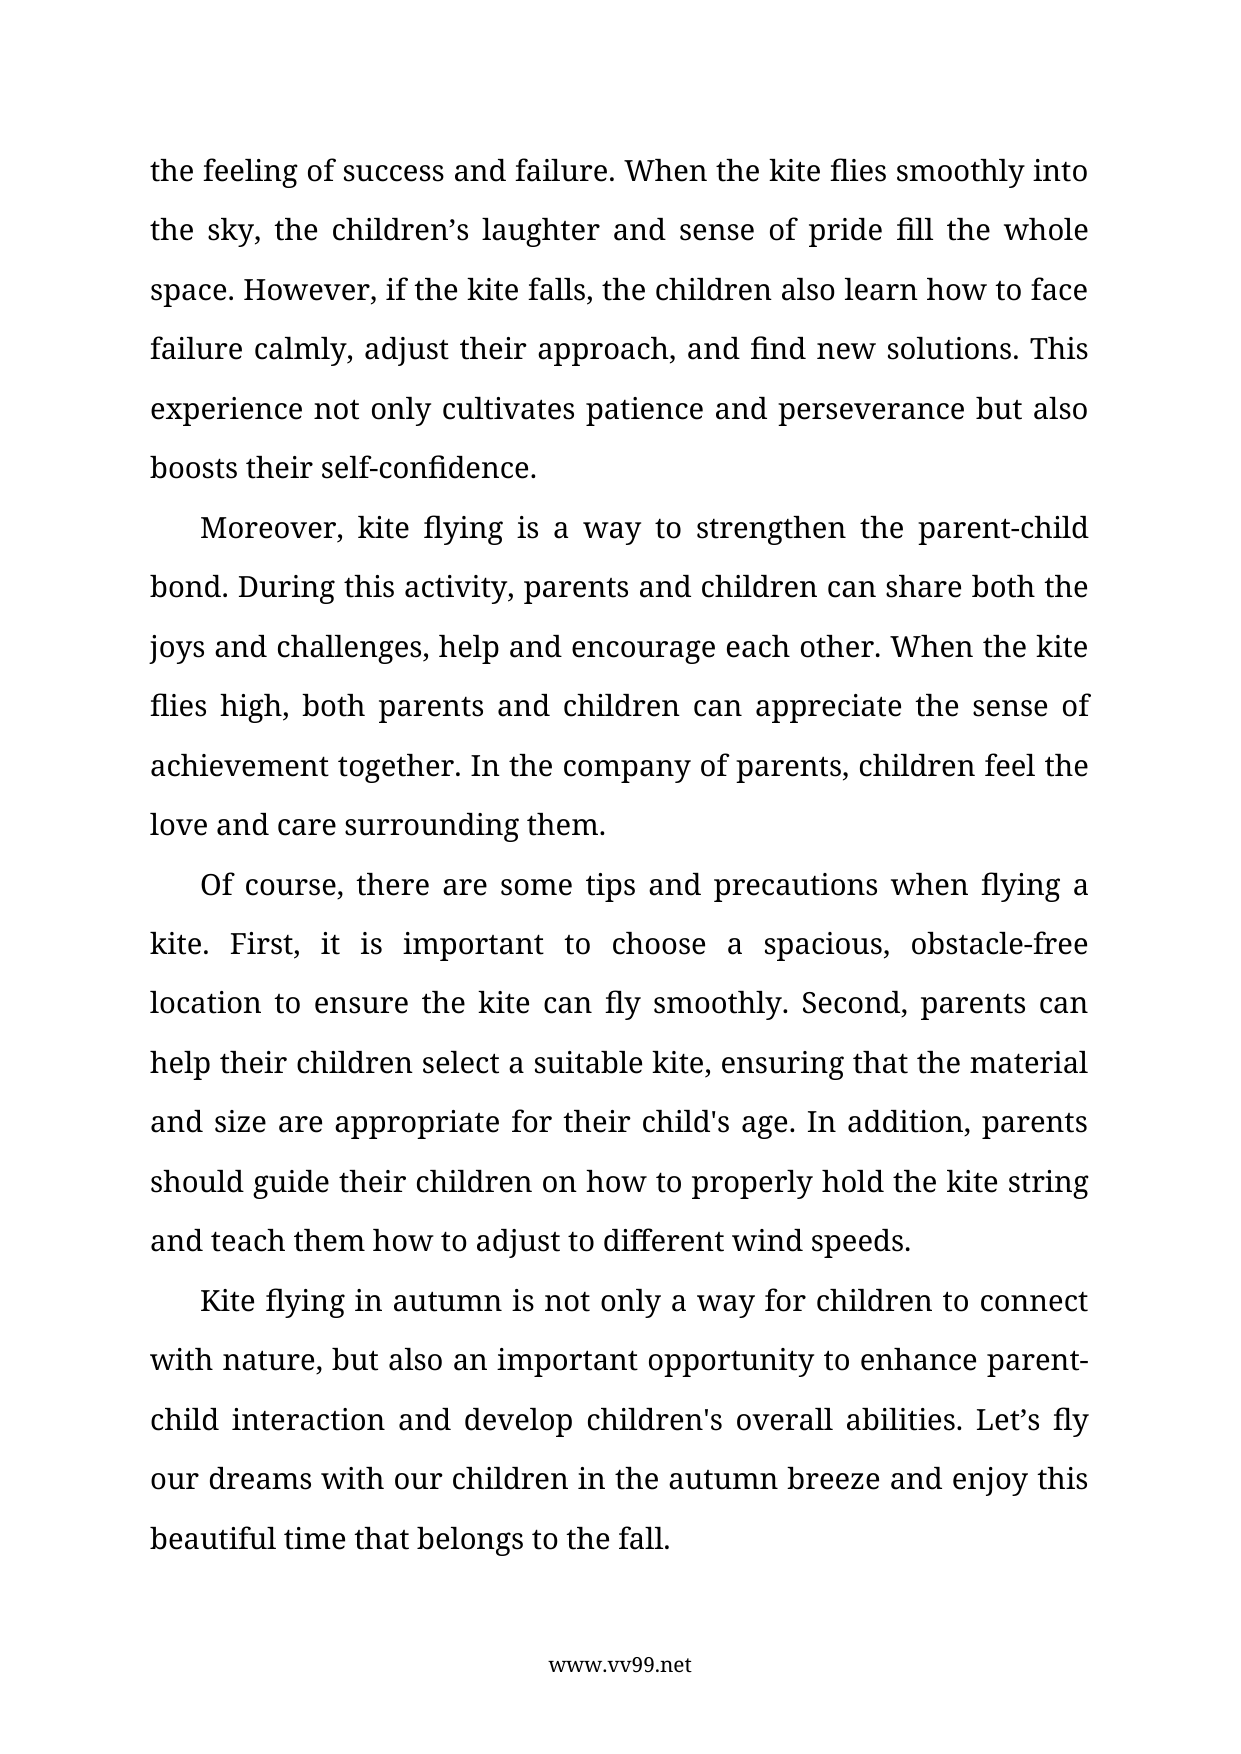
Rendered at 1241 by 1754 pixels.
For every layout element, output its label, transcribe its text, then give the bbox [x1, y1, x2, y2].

text Of course, there are some tips and precautions when flying a kite. First, it is important to choose a spacious, obstacle-free location to ensure the kite can fly smoothly. Second, parents can help their children select a suitable kite, ensuring that the material and size are appropriate for their child's age. In addition, parents should guide their children on how to properly hold the kite string and teach them how to adjust to different wind speeds. [150, 864, 1090, 1260]
text Kite flying in autumn is not only a way for children to connect with nature, but also an important opportunity to enhance parent-child interaction and develop children's overall abilities. Let’s fly our dreams with our children in the autumn breeze and enjoy this beautiful time that belongs to the fall. [150, 1280, 1090, 1558]
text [150, 150, 1090, 487]
text Moreover, kite flying is a way to strengthen the parent-child bond. During this activity, parents and children can share both the joys and challenges, help and encourage each other. When the kite flies high, both parents and children can appreciate the sense of achievement together. In the company of parents, children feel the love and care surrounding them. [150, 507, 1090, 844]
